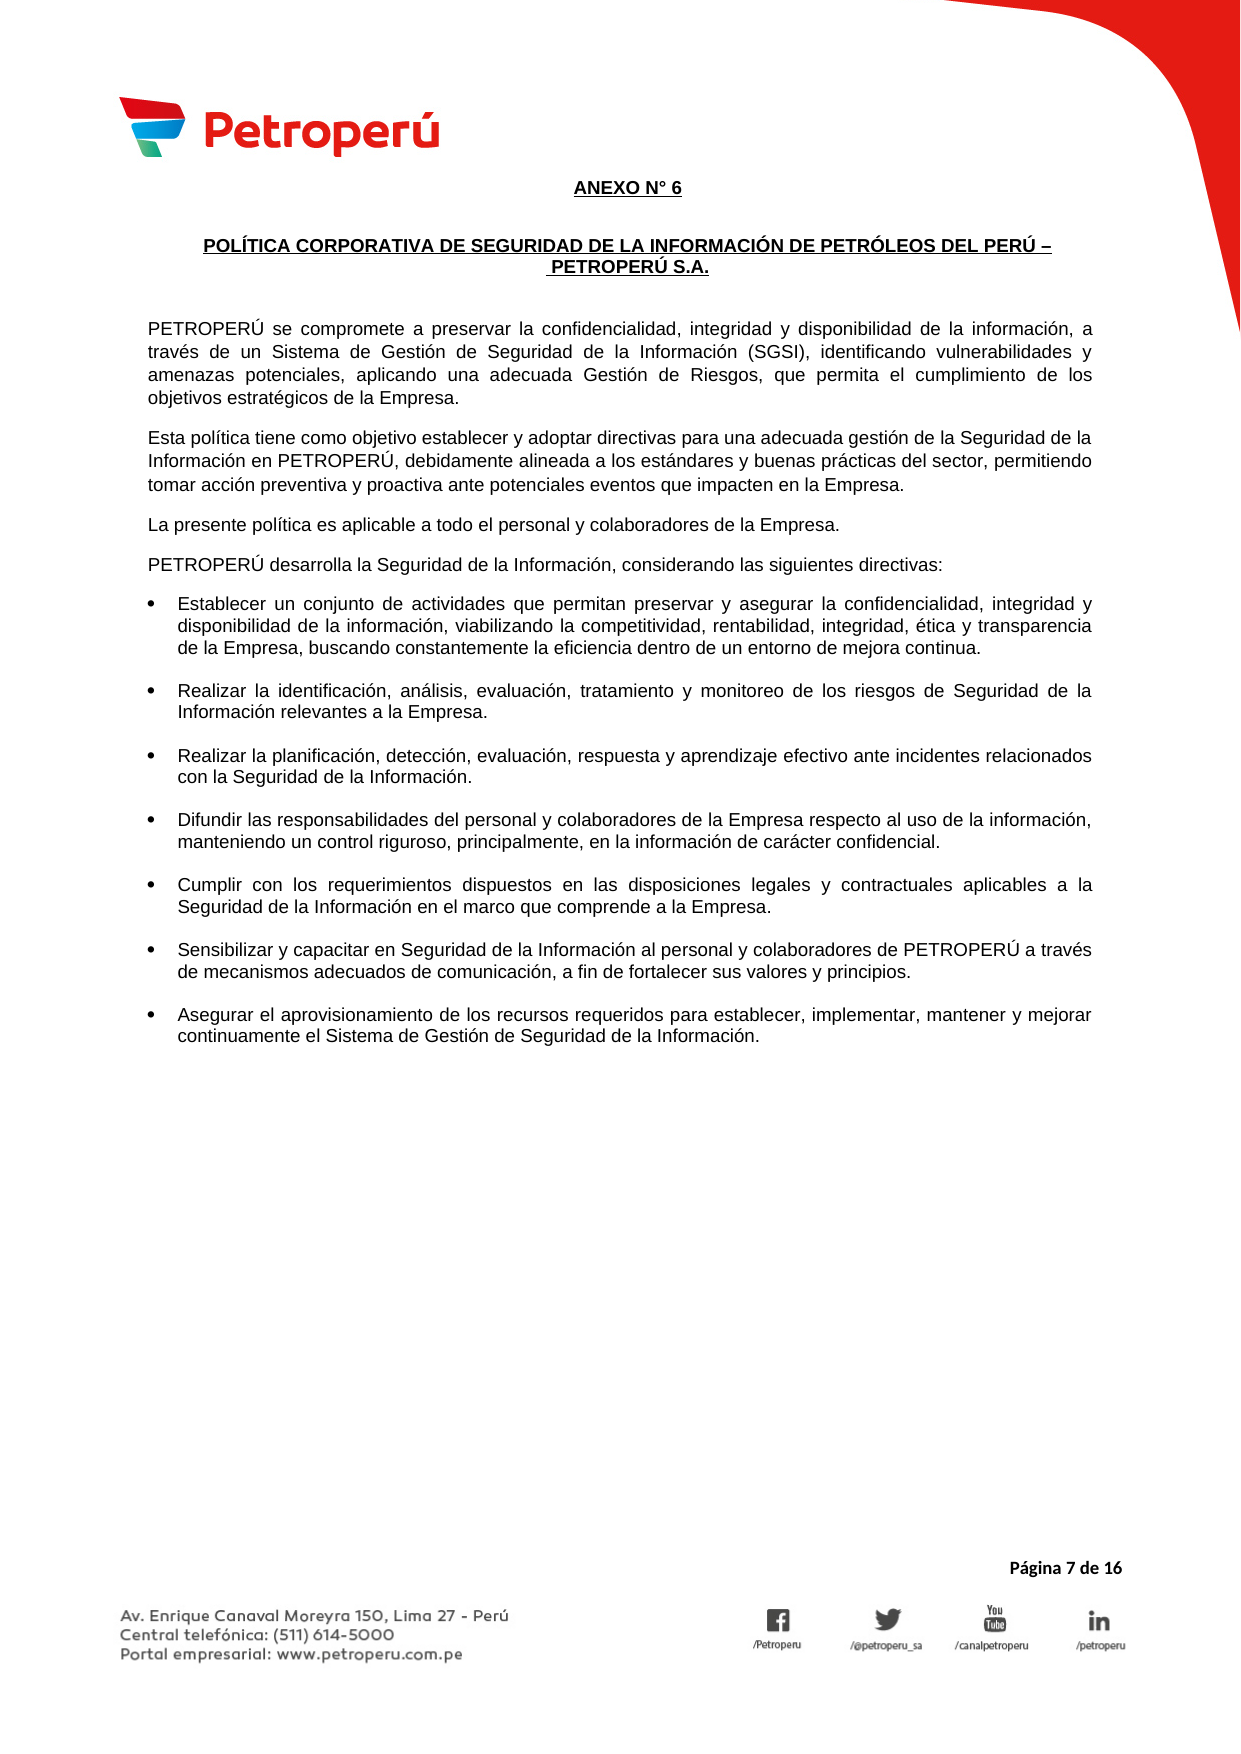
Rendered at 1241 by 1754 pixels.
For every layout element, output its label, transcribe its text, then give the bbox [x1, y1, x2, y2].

list Difundir las responsabilidades del personal y colaboradores de la Empresa respecto al uso de la información, manteniendo un control riguroso, principalmente, en la información de carácter confidencial. [148, 809, 1093, 852]
picture [1, 1596, 1241, 1751]
text PETROPERÚ desarrolla la Seguridad de la Información, considerando las siguientes directivas: [148, 553, 1093, 575]
list Asegurar el aprovisionamiento de los recursos requeridos para establecer, implementar, mantener y mejorar continuamente el Sistema de Gestión de Seguridad de la Información. [148, 1003, 1093, 1047]
text POLÍTICA CORPORATIVA DE SEGURIDAD DE LA INFORMACIÓN DE PETRÓLEOS DEL PERÚ – [133, 234, 1122, 256]
list Realizar la identificación, análisis, evaluación, tratamiento y monitoreo de los riesgos de Seguridad de la Información relevantes a la Empresa. [148, 679, 1093, 723]
list Cumplir con los requerimientos dispuestos en las disposiciones legales y contractuales aplicables a la Seguridad de la Información en el marco que comprende a la Empresa. [148, 874, 1093, 917]
list Establecer un conjunto de actividades que permitan preservar y asegurar la confidencialidad, integridad y disponibilidad de la información, viabilizando la competitividad, rentabilidad, integridad, ética y transparencia de la Empresa, buscando constantemente la eficiencia dentro de un entorno de mejora continua. [148, 593, 1093, 658]
text Esta política tiene como objetivo establecer y adoptar directivas para una adecuada gestión de la Seguridad de la Información en PETROPERÚ, debidamente alineada a los estándares y buenas prácticas del sector, permitiendo tomar acción preventiva y proactiva ante potenciales eventos que impacten en la Empresa. [148, 427, 1093, 495]
text PETROPERÚ se compromete a preservar la confidencialidad, integridad y disponibilidad de la información, a través de un Sistema de Gestión de Seguridad de la Información (SGSI), identificando vulnerabilidades y amenazas potenciales, aplicando una adecuada Gestión de Riesgos, que permita el cumplimiento de los objetivos estratégicos de la Empresa. [148, 317, 1093, 409]
picture [1, 0, 1241, 350]
text ANEXO N° 6 [133, 177, 1122, 199]
text PETROPERÚ S.A. [133, 256, 1122, 278]
list Sensibilizar y capacitar en Seguridad de la Información al personal y colaboradores de PETROPERÚ a través de mecanismos adecuados de comunicación, a fin de fortalecer sus valores y principios. [148, 939, 1093, 982]
text La presente política es aplicable a todo el personal y colaboradores de la Empresa. [148, 513, 1093, 535]
list Realizar la planificación, detección, evaluación, respuesta y aprendizaje efectivo ante incidentes relacionados con la Seguridad de la Información. [148, 744, 1093, 788]
